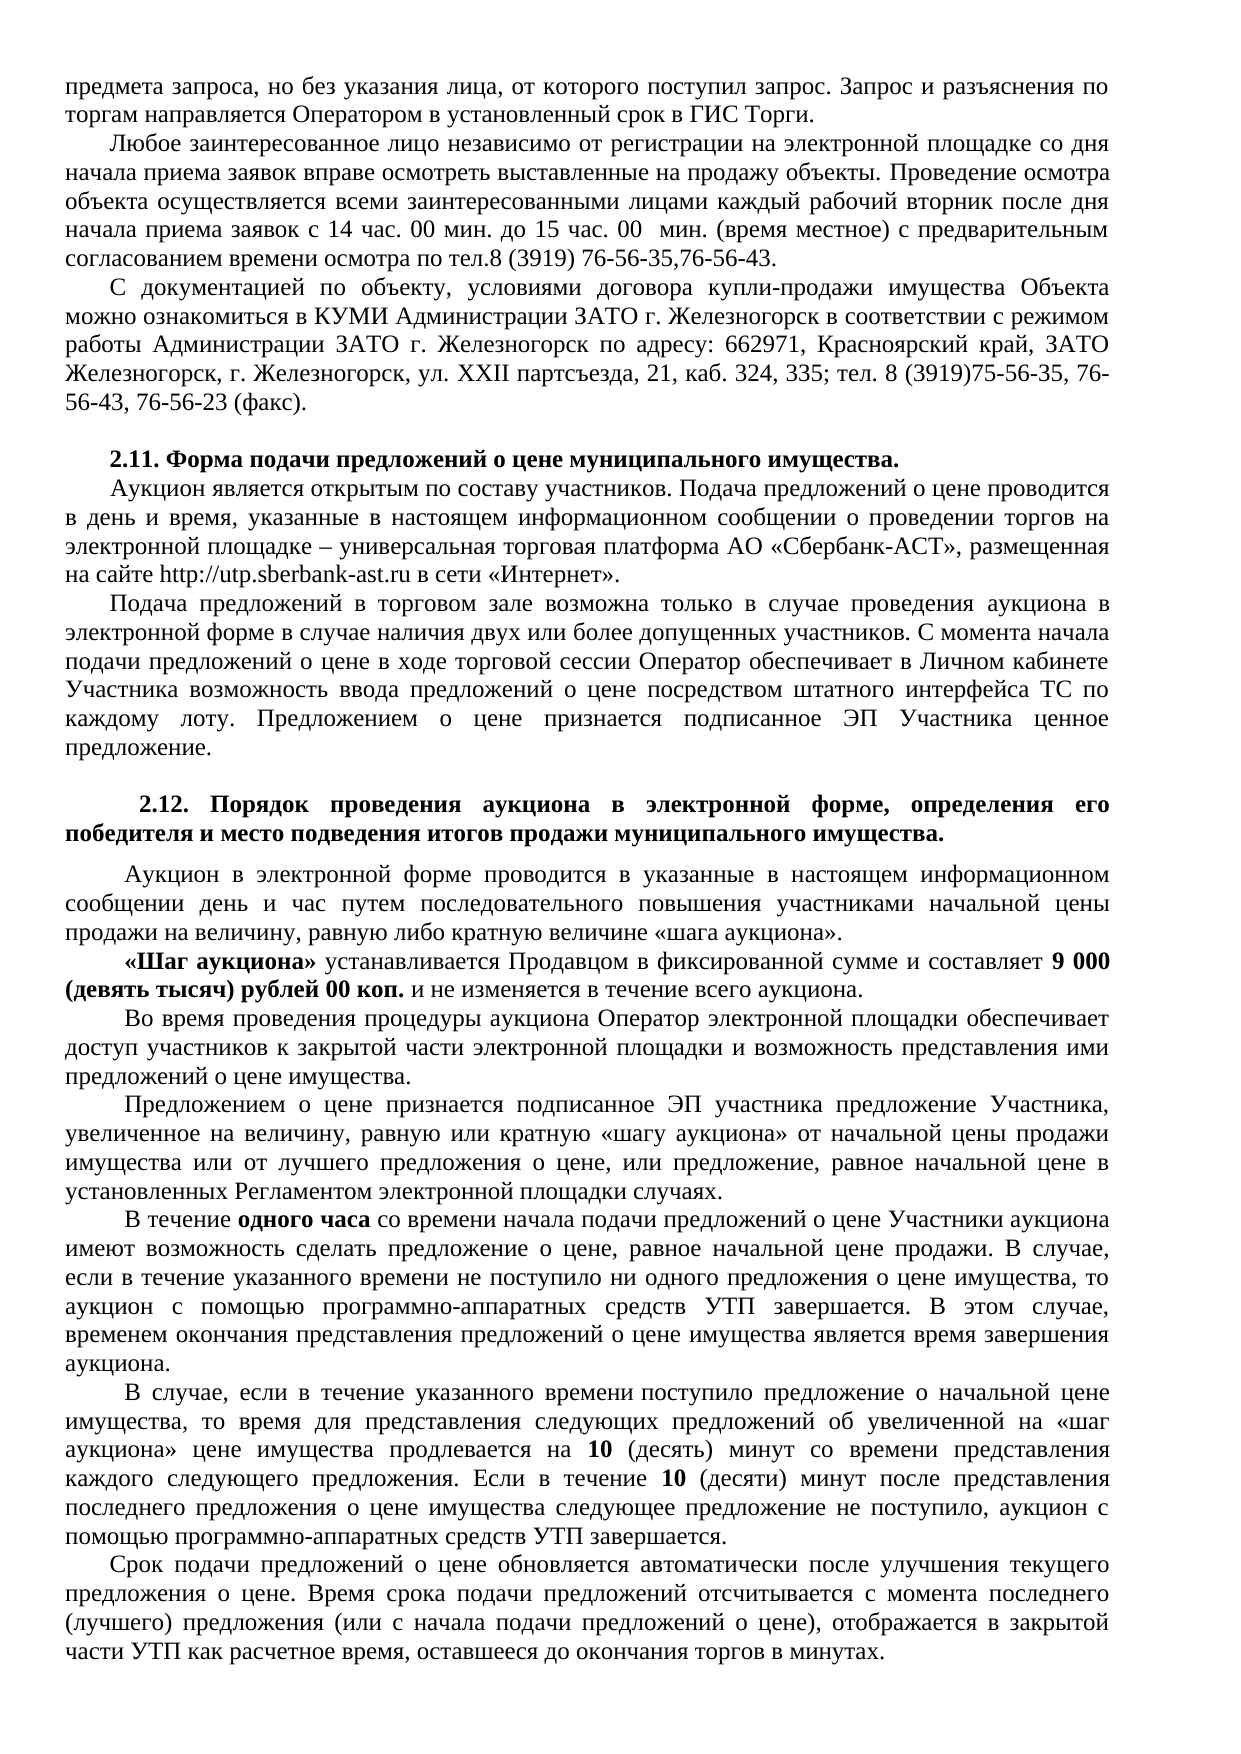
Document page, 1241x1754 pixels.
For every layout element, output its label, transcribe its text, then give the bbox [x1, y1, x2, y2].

text Срок подачи предложений о цене обновляется автоматически после улучшения текущего предложения о цене. Время срока подачи предложений отсчитывается с момента последнего (лучшего) предложения (или с начала подачи предложений о цене), отображается в закрытой части УТП как расчетное время, оставшееся до окончания торгов в минутах. [65, 1549, 1110, 1664]
text Предложением о цене признается подписанное ЭП участника предложение Участника, увеличенное на величину, равную или кратную «шагу аукциона» от начальной цены продажи имущества или от лучшего предложения о цене, или предложение, равное начальной цене в установленных Регламентом электронной площадки случаях. [65, 1089, 1110, 1204]
text Подача предложений в торговом зале возможна только в случае проведения аукциона в электронной форме в случае наличия двух или более допущенных участников. С момента начала подачи предложений о цене в ходе торговой сессии Оператор обеспечивает в Личном кабинете Участника возможность ввода предложений о цене посредством штатного интерфейса ТС по каждому лоту. Предложением о цене признается подписанное ЭП Участника ценное предложение. [65, 588, 1110, 761]
text В течение одного часа со времени начала подачи предложений о цене Участники аукциона имеют возможность сделать предложение о цене, равное начальной цене продажи. В случае, если в течение указанного времени не поступило ни одного предложения о цене имущества, то аукцион с помощью программно-аппаратных средств УТП завершается. В этом случае, временем окончания представления предложений о цене имущества является время завершения аукциона. [65, 1204, 1110, 1377]
text «Шаг аукциона» устанавливается Продавцом в фиксированной сумме и составляет 9 000 (девять тысяч) рублей 00 коп. и не изменяется в течение всего аукциона. [65, 946, 1110, 1003]
text С документацией по объекту, условиями договора купли-продажи имущества Объекта можно ознакомиться в КУМИ Администрации ЗАТО г. Железногорск в соответствии с режимом работы Администрации ЗАТО г. Железногорск по адресу: 662971, Красноярский край, ЗАТО Железногорск, г. Железногорск, ул. XXII партсъезда, 21, каб. 324, 335; тел. 8 (3919)75-56-35, 76-56-43, 76-56-23 (факс). [65, 272, 1110, 416]
text В случае, если в течение указанного времени поступило предложение о начальной цене имущества, то время для представления следующих предложений об увеличенной на «шаг аукциона» цене имущества продлевается на 10 (десять) минут со времени представления каждого следующего предложения. Если в течение 10 (десяти) минут после представления последнего предложения о цене имущества следующее предложение не поступило, аукцион с помощью программно-аппаратных средств УТП завершается. [65, 1377, 1110, 1549]
text Аукцион является открытым по составу участников. Подача предложений о цене проводится в день и время, указанные в настоящем информационном сообщении о проведении торгов на электронной площадке – универсальная торговая платформа АО «Сбербанк-АСТ», размещенная на сайте http://utp.sberbank-ast.ru в сети «Интернет». [65, 473, 1110, 588]
text 2.12. Порядок проведения аукциона в электронной форме, определения его победителя и место подведения итогов продажи муниципального имущества. [65, 789, 1110, 847]
text Во время проведения процедуры аукциона Оператор электронной площадки обеспечивает доступ участников к закрытой части электронной площадки и возможность представления ими предложений о цене имущества. [65, 1003, 1110, 1089]
text Любое заинтересованное лицо независимо от регистрации на электронной площадке со дня начала приема заявок вправе осмотреть выставленные на продажу объекты. Проведение осмотра объекта осуществляется всеми заинтересованными лицами каждый рабочий вторник после дня начала приема заявок с 14 час. 00 мин. до 15 час. 00 мин. (время местное) с предварительным согласованием времени осмотра по тел.8 (3919) 76-56-35,76-56-43. [65, 128, 1110, 272]
text 2.11. Форма подачи предложений о цене муниципального имущества. [65, 444, 1110, 473]
text Аукцион в электронной форме проводится в указанные в настоящем информационном сообщении день и час путем последовательного повышения участниками начальной цены продажи на величину, равную либо кратную величине «шага аукциона». [65, 859, 1110, 946]
